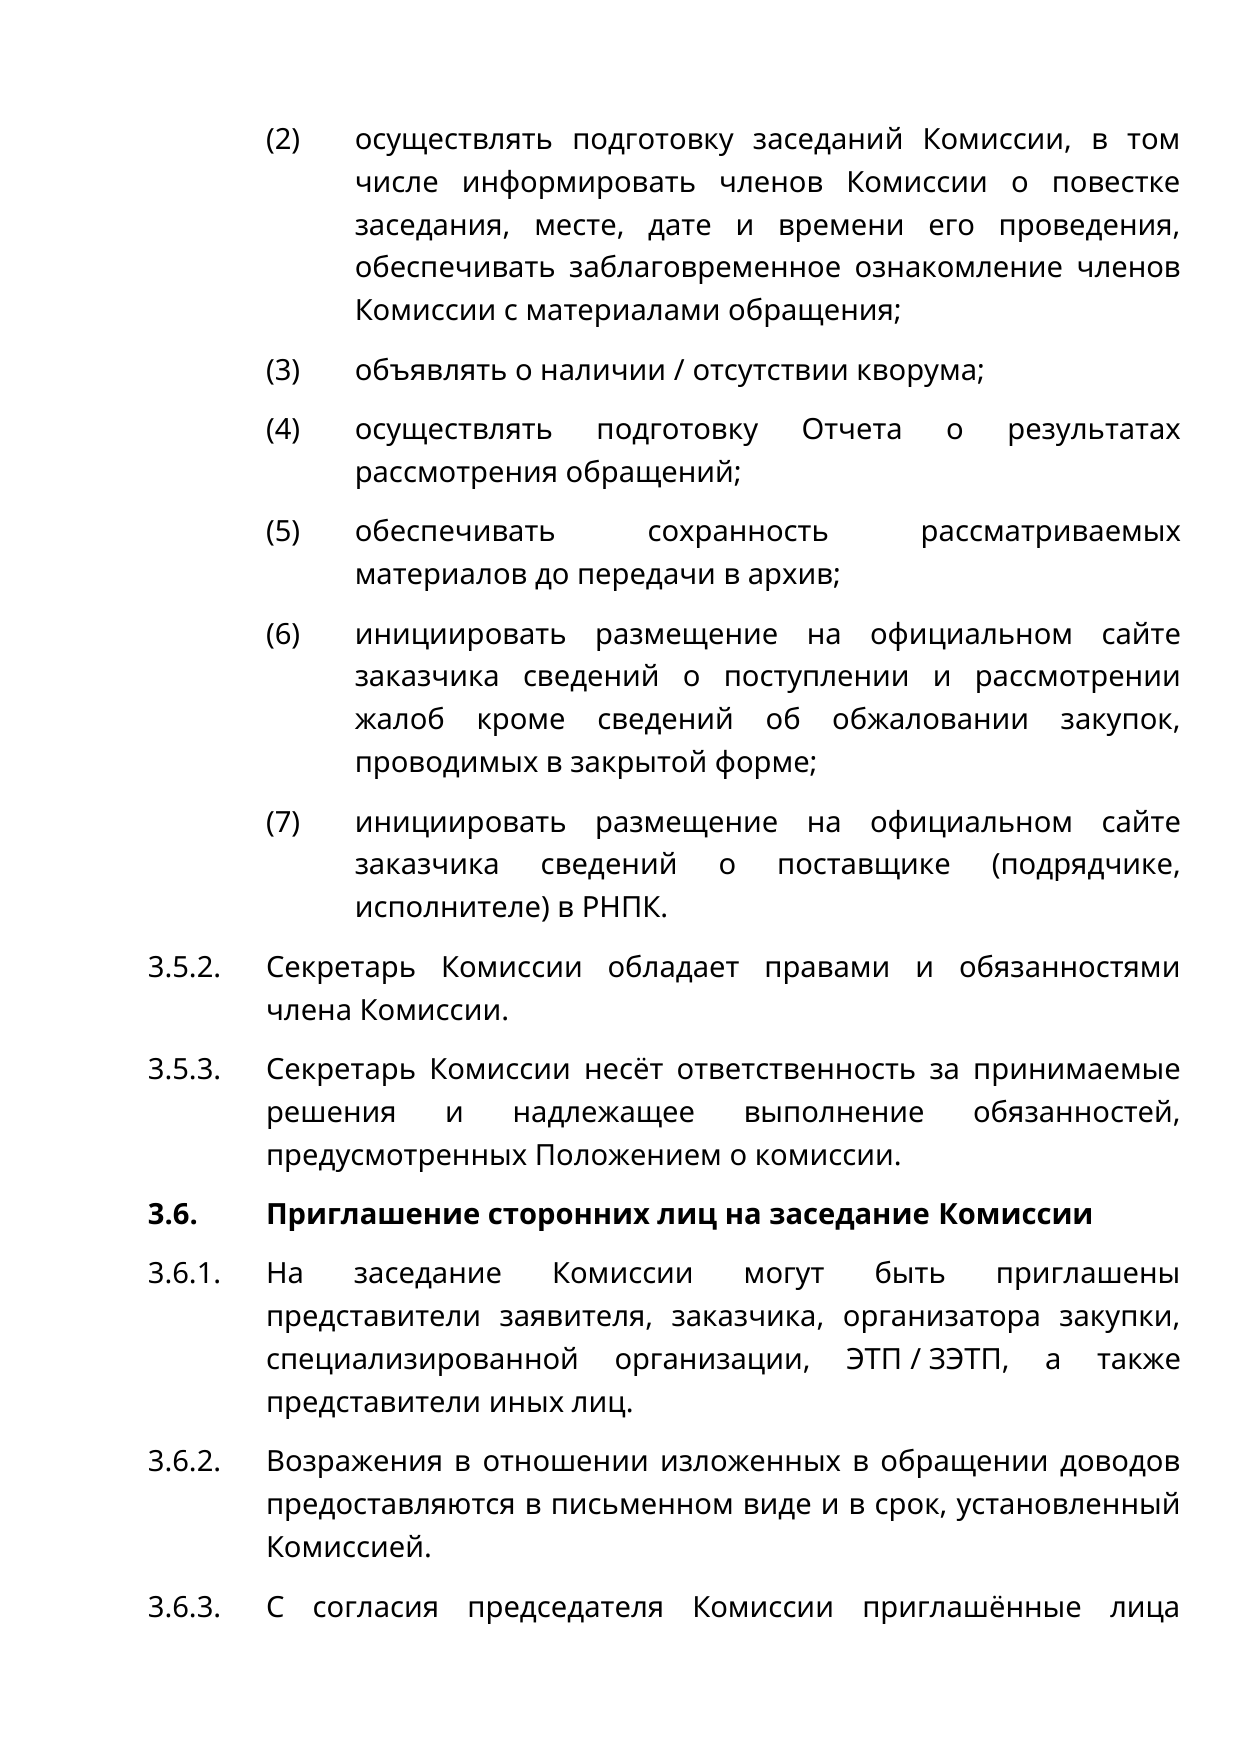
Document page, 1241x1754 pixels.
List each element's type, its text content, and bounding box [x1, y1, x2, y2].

list осуществлять подготовку заседаний Комиссии, в том числе информировать членов Комиссии о повестке заседания, месте, дате и времени его проведения, обеспечивать заблаговременное ознакомление членов Комиссии с материалами обращения; [266, 118, 1181, 329]
list Приглашение сторонних лиц на заседание Комиссии [148, 1193, 1181, 1233]
list инициировать размещение на официальном сайте заказчика сведений о поставщике (подрядчике, исполнителе) в РНПК. [266, 801, 1181, 926]
list обеспечивать сохранность рассматриваемых материалов до передачи в архив; [266, 511, 1181, 593]
list Возражения в отношении изложенных в обращении доводов предоставляются в письменном виде и в срок, установленный Комиссией. [148, 1441, 1181, 1566]
list инициировать размещение на официальном сайте заказчика сведений о поступлении и рассмотрении жалоб кроме сведений об обжаловании закупок, проводимых в закрытой форме; [266, 613, 1181, 781]
list объявлять о наличии / отсутствии кворума; [266, 349, 1181, 388]
list осуществлять подготовку Отчета о результатах рассмотрения обращений; [266, 408, 1181, 491]
list Секретарь Комиссии несёт ответственность за принимаемые решения и надлежащее выполнение обязанностей, предусмотренных Положением о комиссии. [148, 1048, 1181, 1173]
list На заседание Комиссии могут быть приглашены представители заявителя, заказчика, организатора закупки, специализированной организации, ЭТП / ЗЭТП, а также представители иных лиц. [148, 1253, 1181, 1421]
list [148, 1586, 1181, 1626]
list Секретарь Комиссии обладает правами и обязанностями члена Комиссии. [148, 946, 1181, 1028]
